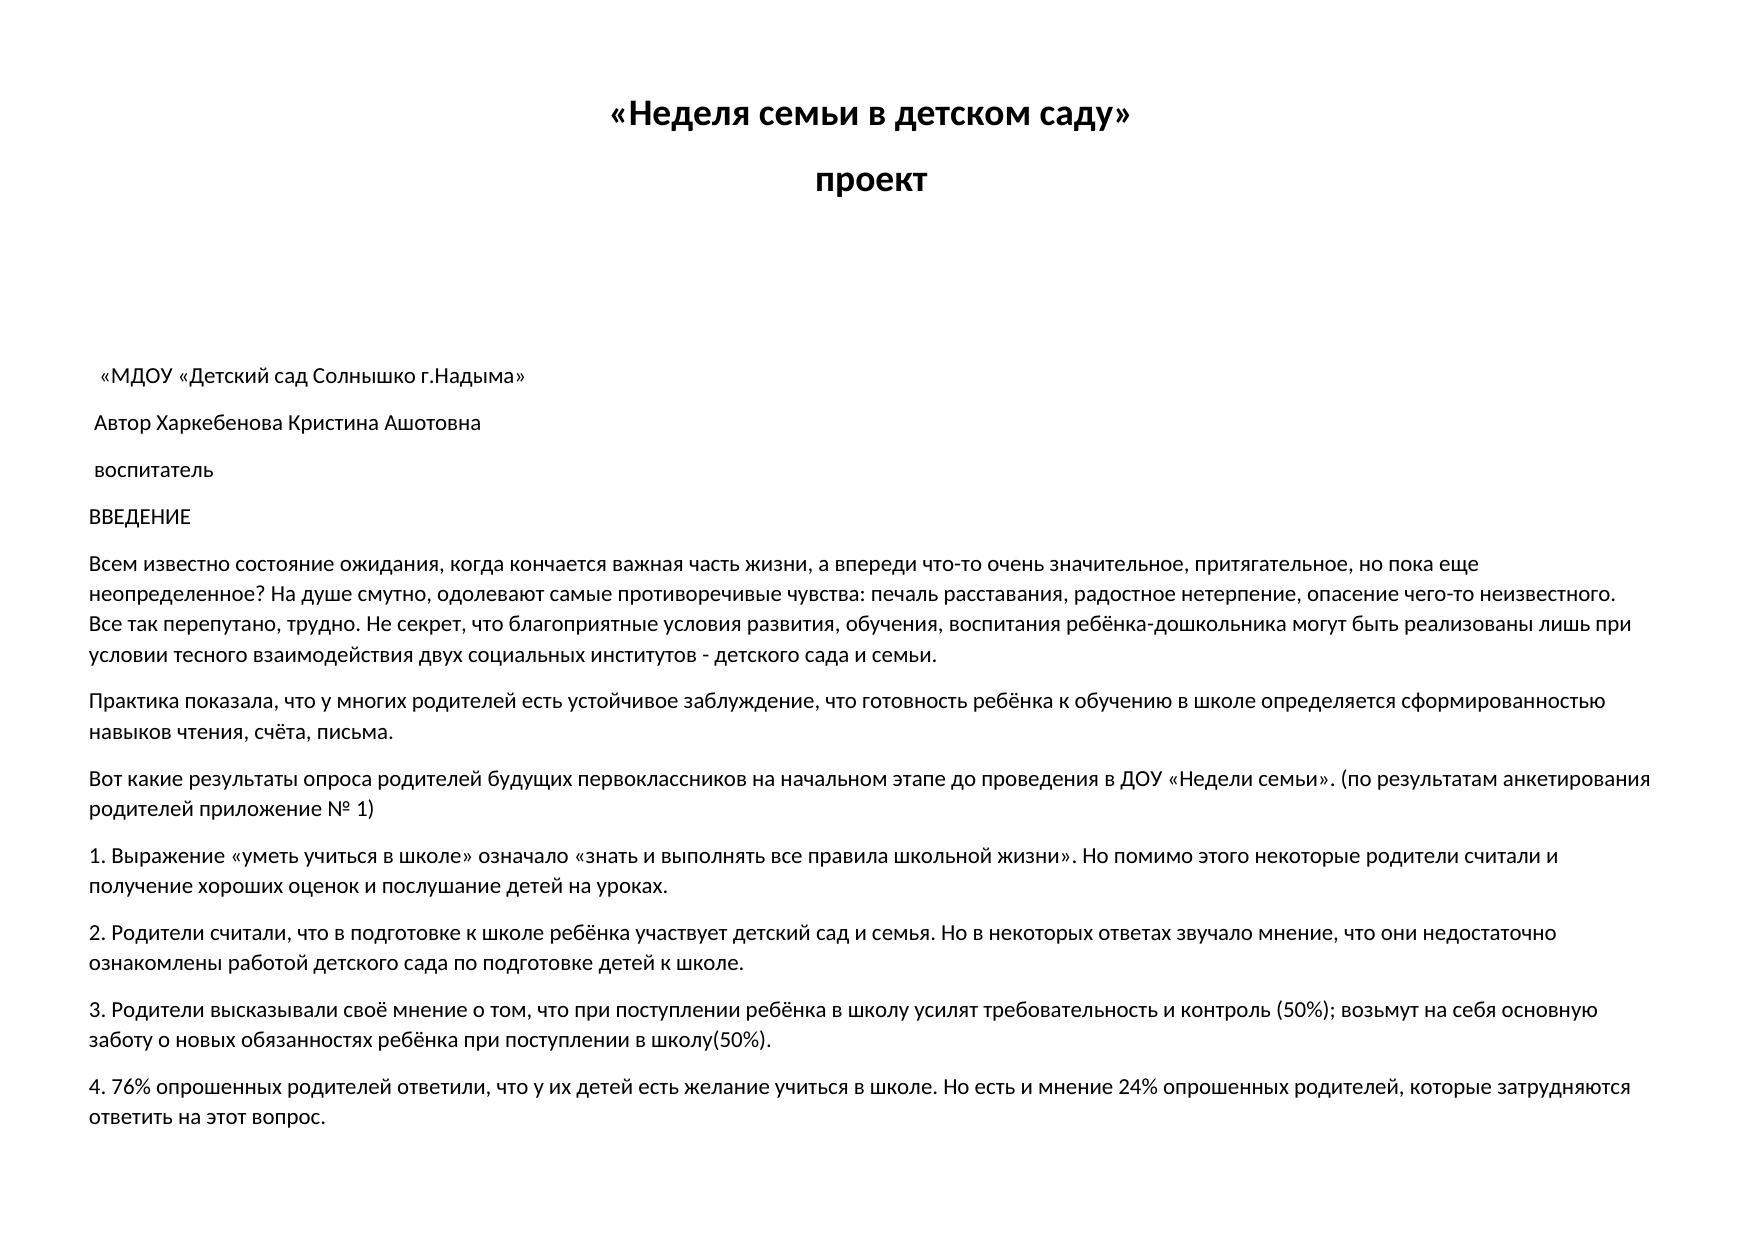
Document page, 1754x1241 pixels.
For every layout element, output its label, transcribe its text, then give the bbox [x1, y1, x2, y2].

text 4. 76% опрошенных родителей ответили, что у их детей есть желание учиться в школе. Но есть и мнение 24% опрошенных родителей, которые затрудняются ответить на этот вопрос. [89, 1072, 1654, 1130]
text Вот какие результаты опроса родителей будущих первоклассников на начальном этапе до проведения в ДОУ «Недели семьи». (по результатам анкетирования родителей приложение № 1) [89, 764, 1654, 822]
text Автор Харкебенова Кристина Ашотовна [89, 408, 1654, 436]
text воспитатель [89, 455, 1654, 483]
text Практика показала, что у многих родителей есть устойчивое заблуждение, что готовность ребёнка к обучению в школе определяется сформированностью навыков чтения, счёта, письма. [89, 687, 1654, 745]
text «МДОУ «Детский сад Солнышко г.Надыма» [89, 362, 1654, 389]
text ВВЕДЕНИЕ [89, 502, 1654, 530]
text 3. Родители высказывали своё мнение о том, что при поступлении ребёнка в школу усилят требовательность и контроль (50%); возьмут на себя основную заботу о новых обязанностях ребёнка при поступлении в школу(50%). [89, 995, 1654, 1053]
text «Неделя семьи в детском саду» [89, 89, 1654, 134]
text 1. Выражение «уметь учиться в школе» означало «знать и выполнять все правила школьной жизни». Но помимо этого некоторые родители считали и получение хороших оценок и послушание детей на уроках. [89, 841, 1654, 899]
text Всем известно состояние ожидания, когда кончается важная часть жизни, а впереди что-то очень значительное, притягательное, но пока еще неопределенное? На душе смутно, одолевают самые противоречивые чувства: печаль расставания, радостное нетерпение, опасение чего-то неизвестного. Все так перепутано, трудно. Не секрет, что благоприятные условия развития, обучения, воспитания ребёнка-дошкольника могут быть реализованы лишь при условии тесного взаимодействия двух социальных институтов - детского сада и семьи. [89, 549, 1654, 668]
text 2. Родители считали, что в подготовке к школе ребёнка участвует детский сад и семья. Но в некоторых ответах звучало мнение, что они недостаточно ознакомлены работой детского сада по подготовке детей к школе. [89, 918, 1654, 976]
text проект [89, 155, 1654, 201]
